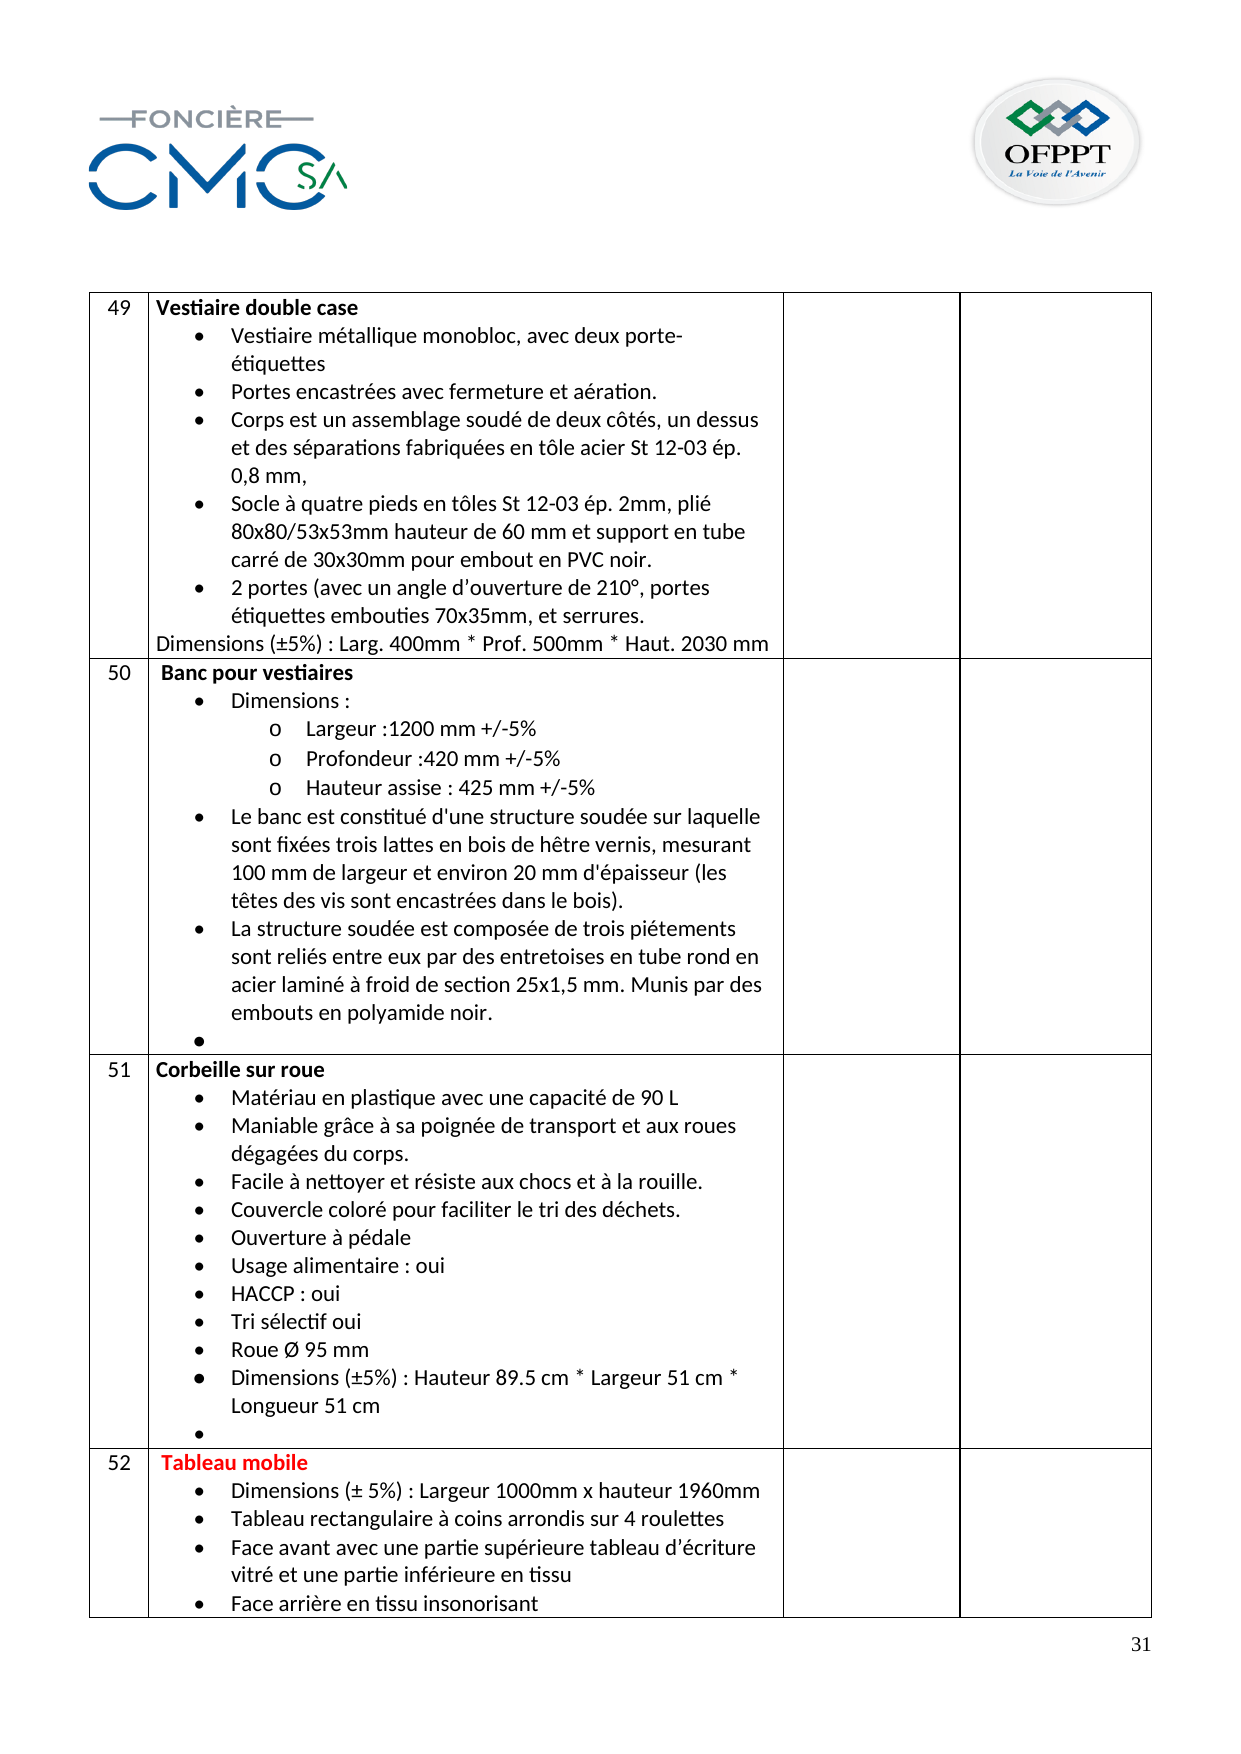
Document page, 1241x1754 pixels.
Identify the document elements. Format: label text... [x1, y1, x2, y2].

table_cell Vestiaire double case Vestiaire métallique monobloc, avec deux porte-étiquettes Portes encastrées avec fermeture et aération. Corps est un assemblage soudé de deux côtés, un dessus et des séparations fabriquées en tôle acier St 12-03 ép. 0,8 mm, Socle à quatre pieds en tôles St 12-03 ép. 2mm, plié 80x80/53x53mm hauteur de 60 mm et support en tube carré de 30x30mm pour embout en PVC noir. 2 portes (avec un angle d’ouverture de 210°, portes étiquettes embouties 70x35mm, et serrures. Dimensions (±5%) : Larg. 400mm * Prof. 500mm * Haut. 2030 mm [149, 293, 783, 657]
table_cell [784, 659, 959, 1054]
table_cell Banc pour vestiaires Dimensions : Largeur :1200 mm +/-5% Profondeur :420 mm +/-5% Hauteur assise : 425 mm +/-5% Le banc est constitué d'une structure soudée sur laquelle sont fixées trois lattes en bois de hêtre vernis, mesurant 100 mm de largeur et environ 20 mm d'épaisseur (les têtes des vis sont encastrées dans le bois). La structure soudée est composée de trois piétements sont reliés entre eux par des entretoises en tube rond en acier laminé à froid de section 25x1,5 mm. Munis par des embouts en polyamide noir. [149, 659, 783, 1054]
table_cell 50 [90, 659, 148, 1054]
table_cell [784, 293, 959, 657]
picture [967, 73, 1147, 210]
table_cell 52 [90, 1449, 148, 1617]
table_cell [961, 1055, 1151, 1447]
table_cell [961, 659, 1151, 1054]
table_cell [784, 1449, 959, 1617]
table_cell [961, 1449, 1151, 1617]
table_cell Corbeille sur roue Matériau en plastique avec une capacité de 90 L Maniable grâce à sa poignée de transport et aux roues dégagées du corps. Facile à nettoyer et résiste aux chocs et à la rouille. Couvercle coloré pour faciliter le tri des déchets. Ouverture à pédale Usage alimentaire : oui HACCP : oui Tri sélectif oui Roue Ø 95 mm Dimensions (±5%) : Hauteur 89.5 cm * Largeur 51 cm * Longueur 51 cm [149, 1055, 783, 1447]
picture [88, 105, 348, 210]
table_cell 51 [90, 1055, 148, 1447]
table_cell 49 [90, 293, 148, 657]
table_cell [784, 1055, 959, 1447]
table_cell [961, 293, 1151, 657]
